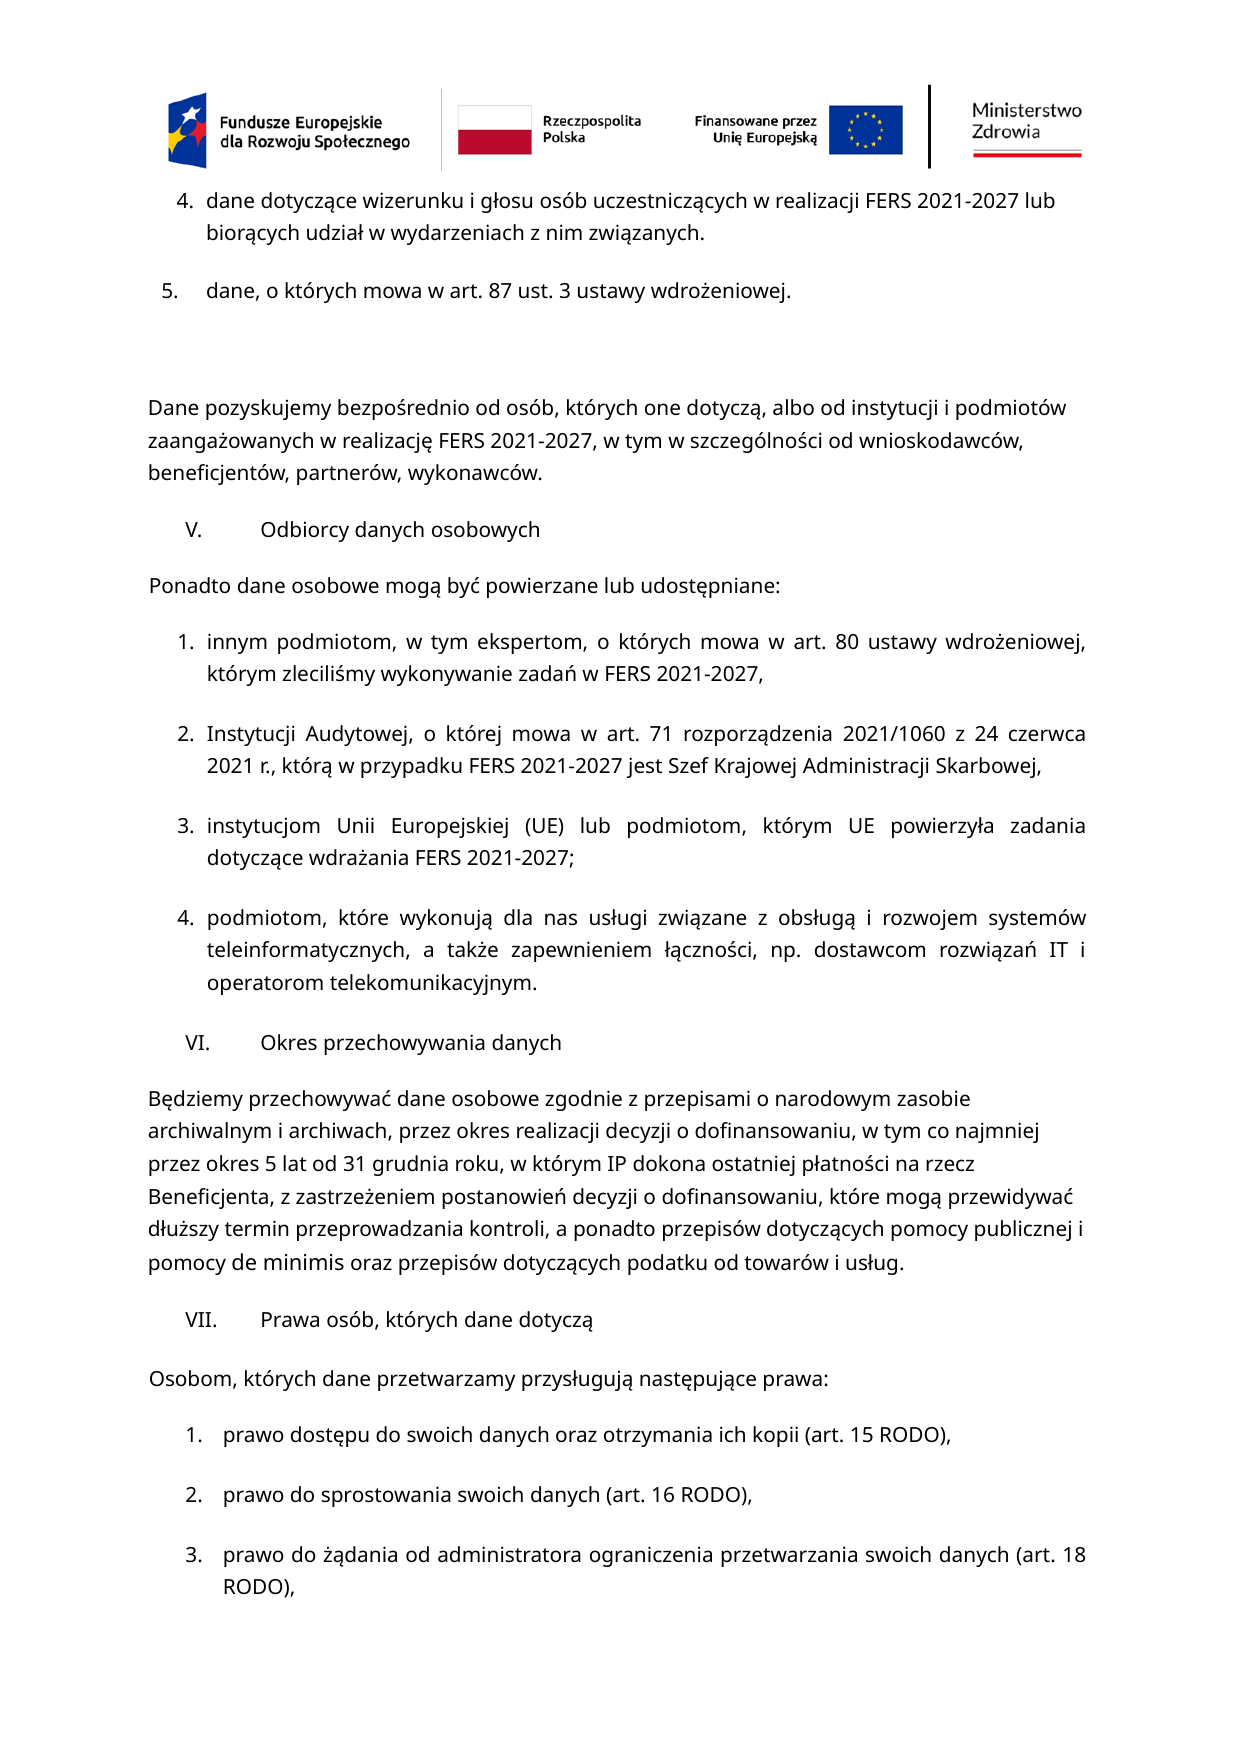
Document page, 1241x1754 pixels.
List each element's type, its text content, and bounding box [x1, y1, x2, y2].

list prawo do sprostowania swoich danych (art. 16 RODO), [185, 1480, 1087, 1509]
list prawo do żądania od administratora ograniczenia przetwarzania swoich danych (art. 18 RODO), [185, 1540, 1087, 1600]
list dane dotyczące wizerunku i głosu osób uczestniczących w realizacji FERS 2021-2027 lub biorących udział w wydarzeniach z nim związanych. [176, 187, 1089, 247]
text Osobom, których dane przetwarzamy przysługują następujące prawa: [148, 1364, 1087, 1392]
list podmiotom, które wykonują dla nas usługi związane z obsługą i rozwojem systemów teleinformatycznych, a także zapewnieniem łączności, np. dostawcom rozwiązań IT i operatorom telekomunikacyjnym. [177, 903, 1087, 996]
text Dane pozyskujemy bezpośrednio od osób, których one dotyczą, albo od instytucji i podmiotów zaangażowanych w realizację FERS 2021-2027, w tym w szczególności od wnioskodawców, beneficjentów, partnerów, wykonawców. [148, 393, 1091, 487]
list Instytucji Audytowej, o której mowa w art. 71 rozporządzenia 2021/1060 z 24 czerwca 2021 r., którą w przypadku FERS 2021-2027 jest Szef Krajowej Administracji Skarbowej, [177, 719, 1087, 780]
list dane, o których mowa w art. 87 ust. 3 ustawy wdrożeniowej. [161, 276, 1062, 304]
list Odbiorcy danych osobowych [185, 515, 1092, 543]
text Będziemy przechowywać dane osobowe zgodnie z przepisami o narodowym zasobie archiwalnym i archiwach, przez okres realizacji decyzji o dofinansowaniu, w tym co najmniej przez okres 5 lat od 31 grudnia roku, w którym IP dokona ostatniej płatności na rzecz Beneficjenta, z zastrzeżeniem postanowień decyzji o dofinansowaniu, które mogą przewidywać dłuższy termin przeprowadzania kontroli, a ponadto przepisów dotyczących pomocy publicznej i pomocy de minimis oraz przepisów dotyczących podatku od towarów i usług. [148, 1084, 1091, 1277]
text Ponadto dane osobowe mogą być powierzane lub udostępniane: [148, 571, 1087, 599]
list prawo dostępu do swoich danych oraz otrzymania ich kopii (art. 15 RODO), [185, 1420, 1087, 1448]
picture [149, 73, 1095, 187]
list Prawa osób, których dane dotyczą [185, 1305, 1092, 1334]
list innym podmiotom, w tym ekspertom, o których mowa w art. 80 ustawy wdrożeniowej, którym zleciliśmy wykonywanie zadań w FERS 2021-2027, [177, 627, 1087, 688]
list Okres przechowywania danych [185, 1028, 1092, 1056]
list instytucjom Unii Europejskiej (UE) lub podmiotom, którym UE powierzyła zadania dotyczące wdrażania FERS 2021-2027; [177, 811, 1087, 872]
